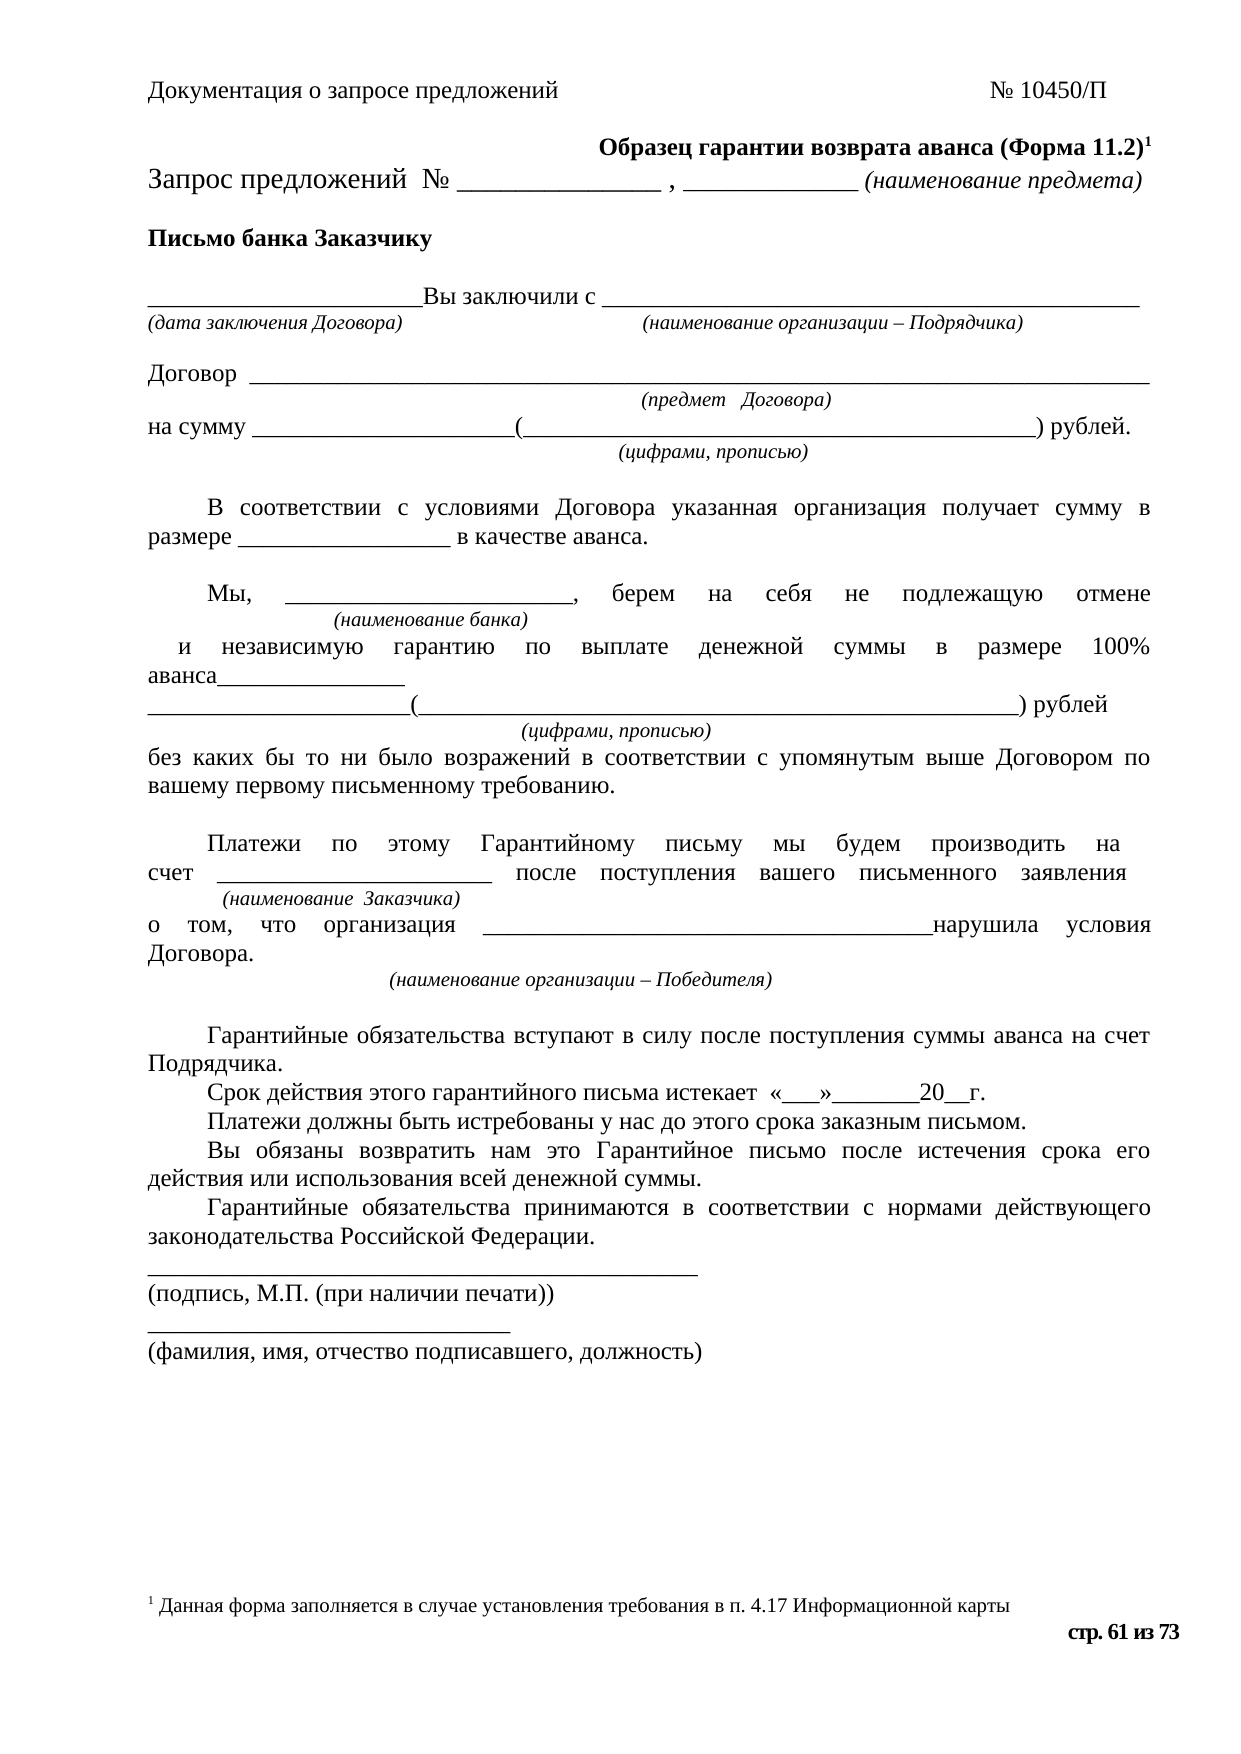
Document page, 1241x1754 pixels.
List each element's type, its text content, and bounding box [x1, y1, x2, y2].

text Мы, _______________________, берем на себя не подлежащую отмене (наименование банка) [148, 578, 1152, 631]
text Срок действия этого гарантийного письма истекает «___»_______20__г. [148, 1077, 1152, 1106]
text (цифрами, прописью) [148, 718, 1152, 742]
text (наименование организации – Победителя) [148, 967, 1152, 991]
text на сумму _____________________(_________________________________________) рублей. [148, 411, 1152, 439]
text о том, что организация ____________________________________нарушила условия Договора. [148, 909, 1152, 967]
text В соответствии с условиями Договора указанная организация получает сумму в размере _________________ в качестве аванса. [148, 492, 1152, 550]
text _____________________(________________________________________________) рублей [148, 689, 1152, 718]
text Вы обязаны возвратить нам это Гарантийное письмо после истечения срока его действия или использования всей денежной суммы. [148, 1135, 1152, 1192]
text Образец гарантии возврата аванса (Форма 11.2) [148, 132, 1152, 161]
text Запрос предложений № ______________ , ______________ (наименование предмета) [148, 161, 1152, 195]
text без каких бы то ни было возражений в соответствии с упомянутым выше Договором по вашему первому письменному требованию. [148, 742, 1152, 799]
text (дата заключения Договора) (наименование организации – Подрядчика) [148, 310, 1152, 334]
text ______________________Вы заключили с ___________________________________________ [148, 281, 1152, 310]
text (подпись, М.П. (при наличии печати)) [148, 1278, 1152, 1307]
text Платежи должны быть истребованы у нас до этого срока заказным письмом. [148, 1106, 1152, 1135]
text Гарантийные обязательства принимаются в соответствии с нормами действующего законодательства Российской Федерации. [148, 1192, 1152, 1250]
text Договор ________________________________________________________________________ [148, 358, 1152, 387]
text и независимую гарантию по выплате денежной суммы в размере 100% аванса_______________ [148, 631, 1152, 689]
text (фамилия, имя, отчество подписавшего, должность) [148, 1336, 1152, 1365]
text (предмет Договора) [148, 387, 1152, 411]
text (цифрами, прописью) [148, 439, 1152, 463]
text Гарантийные обязательства вступают в силу после поступления суммы аванса на счет Подрядчика. [148, 1020, 1152, 1077]
text Письмо банка Заказчику [148, 223, 1152, 252]
text ____________________________________________ [148, 1250, 1152, 1278]
text Платежи по этому Гарантийному письму мы будем производить на счет ______________________ после поступления вашего письменного заявления (наименование Заказчика) [148, 828, 1152, 909]
text _____________________________ [148, 1307, 1152, 1336]
